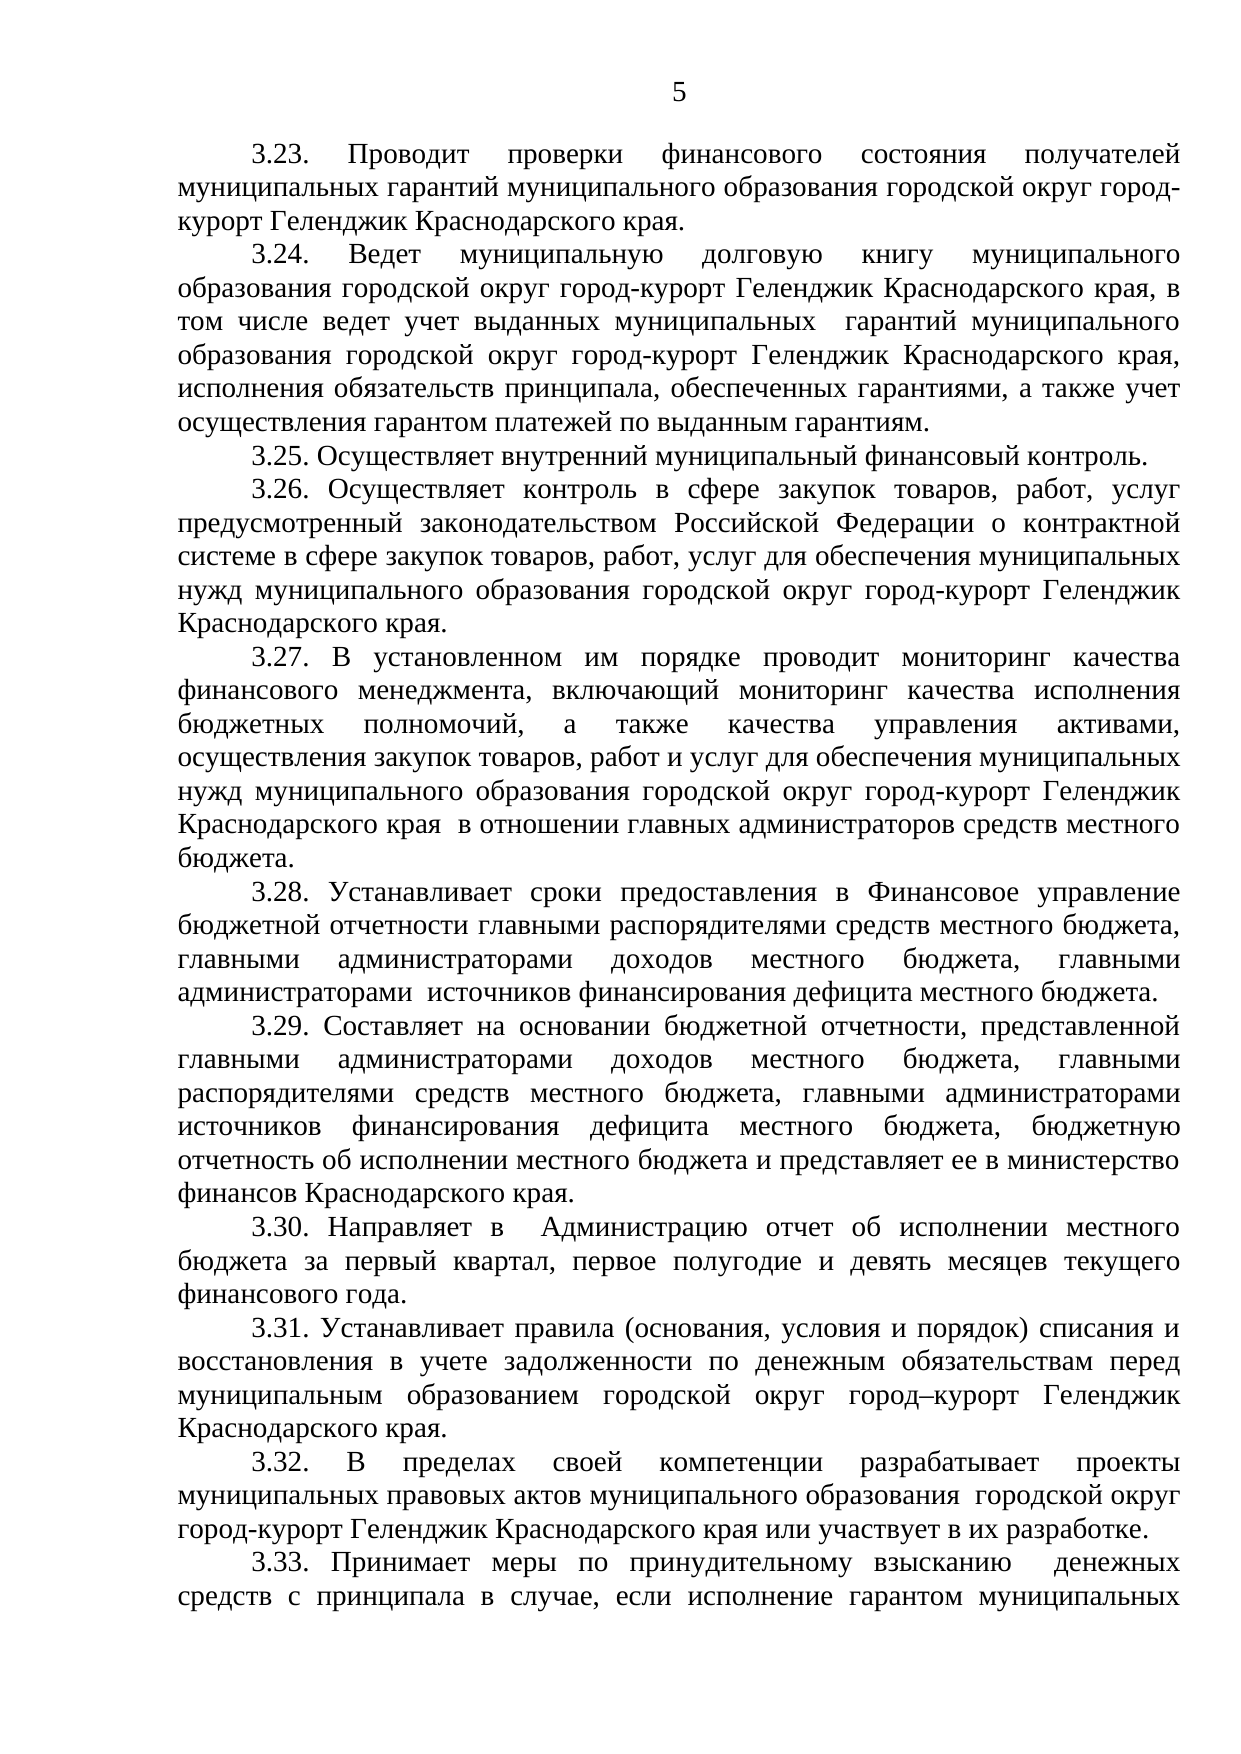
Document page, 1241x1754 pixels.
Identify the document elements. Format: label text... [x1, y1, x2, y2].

text 3.30. Направляет в Администрацию отчет об исполнении местного бюджета за первый квартал, первое полугодие и девять месяцев текущего финансового года. [177, 1209, 1181, 1310]
text 3.26. Осуществляет контроль в сфере закупок товаров, работ, услуг предусмотренный законодательством Российской Федерации о контрактной системе в сфере закупок товаров, работ, услуг для обеспечения муниципальных нужд муниципального образования городской округ город-курорт Геленджик Краснодарского края. [177, 471, 1181, 639]
text 3.31. Устанавливает правила (основания, условия и порядок) списания и восстановления в учете задолженности по денежным обязательствам перед муниципальным образованием городской округ город–курорт Геленджик Краснодарского края. [177, 1310, 1181, 1444]
text 3.24. Ведет муниципальную долговую книгу муниципального образования городской округ город-курорт Геленджик Краснодарского края, в том числе ведет учет выданных муниципальных гарантий муниципального образования городской округ город-курорт Геленджик Краснодарского края, исполнения обязательств принципала, обеспеченных гарантиями, а также учет осуществления гарантом платежей по выданным гарантиям. [177, 236, 1181, 438]
text 3.29. Составляет на основании бюджетной отчетности, представленной главными администраторами доходов местного бюджета, главными распорядителями средств местного бюджета, главными администраторами источников финансирования дефицита местного бюджета, бюджетную отчетность об исполнении местного бюджета и представляет ее в министерство финансов Краснодарского края. [177, 1008, 1181, 1209]
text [177, 1544, 1181, 1612]
text 3.27. В установленном им порядке проводит мониторинг качества финансового менеджмента, включающий мониторинг качества исполнения бюджетных полномочий, а также качества управления активами, осуществления закупок товаров, работ и услуг для обеспечения муниципальных нужд муниципального образования городской округ город-курорт Геленджик Краснодарского края в отношении главных администраторов средств местного бюджета. [177, 639, 1181, 874]
text 3.28. Устанавливает сроки предоставления в Финансовое управление бюджетной отчетности главными распорядителями средств местного бюджета, главными администраторами доходов местного бюджета, главными администраторами источников финансирования дефицита местного бюджета. [177, 874, 1181, 1008]
text 3.23. Проводит проверки финансового состояния получателей муниципальных гарантий муниципального образования городской округ город-курорт Геленджик Краснодарского края. [177, 136, 1181, 236]
text 3.25. Осуществляет внутренний муниципальный финансовый контроль. [177, 438, 1181, 471]
text 3.32. В пределах своей компетенции разрабатывает проекты муниципальных правовых актов муниципального образования городской округ город-курорт Геленджик Краснодарского края или участвует в их разработке. [177, 1444, 1181, 1544]
